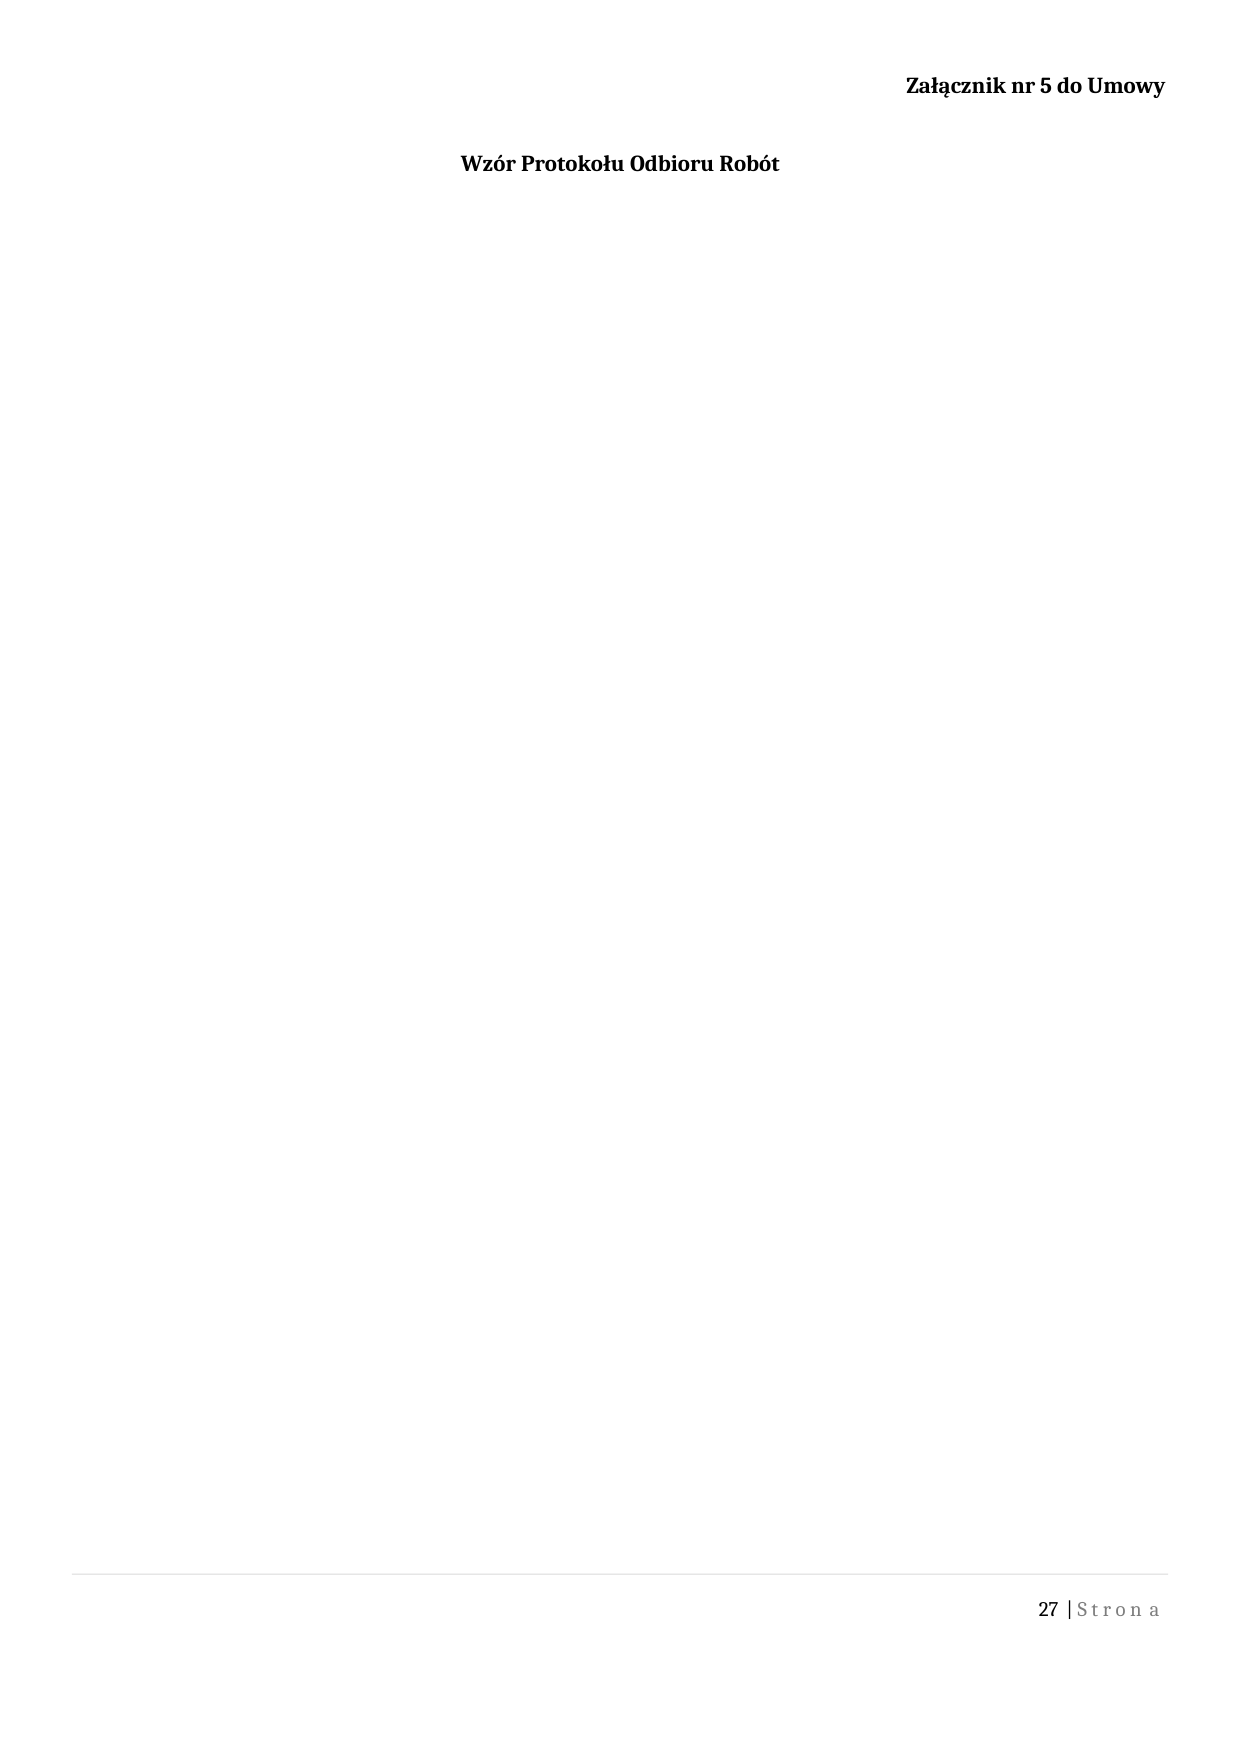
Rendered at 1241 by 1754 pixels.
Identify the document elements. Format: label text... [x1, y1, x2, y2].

list | S t r o n a [46, 1598, 1159, 1622]
text Wzór Protokołu Odbioru Robót [60, 151, 1180, 177]
text Załącznik nr 5 do Umowy [46, 73, 1166, 99]
